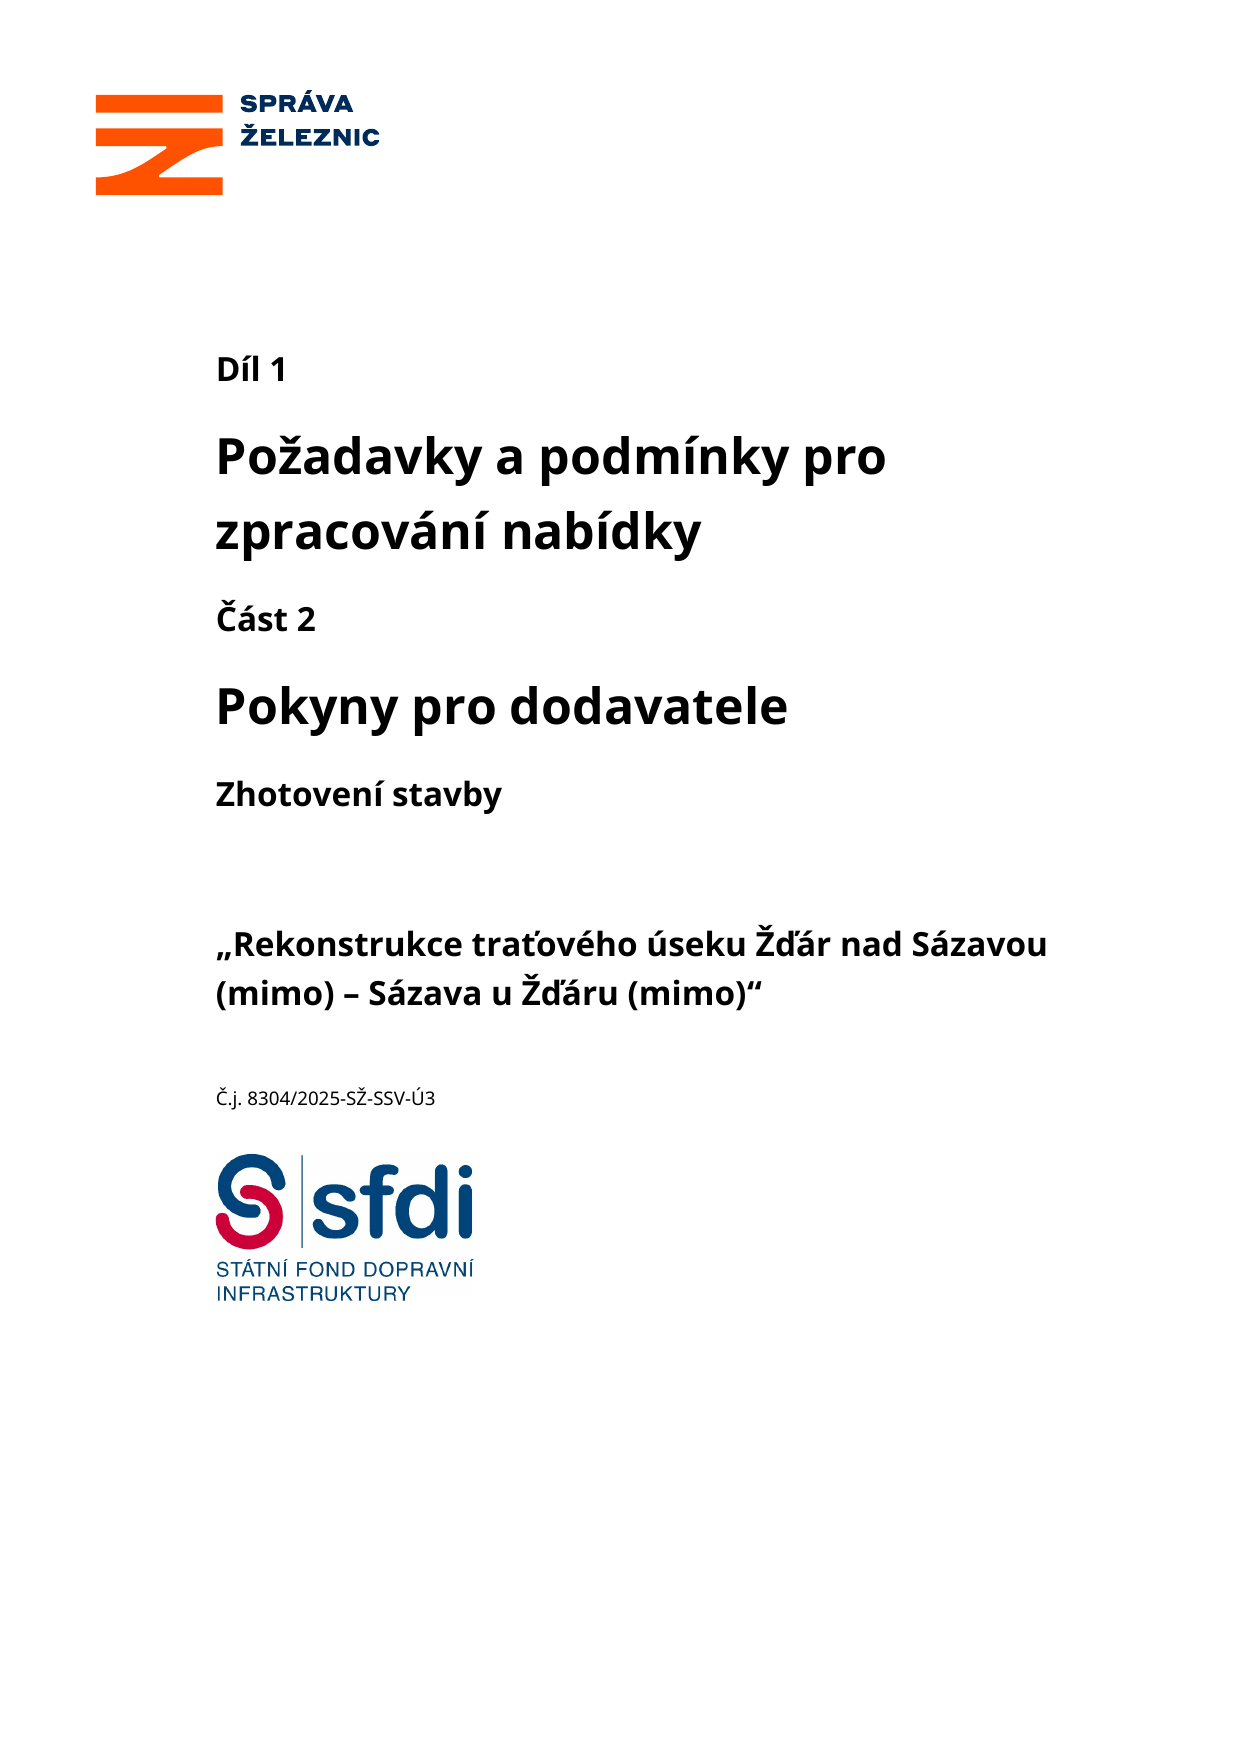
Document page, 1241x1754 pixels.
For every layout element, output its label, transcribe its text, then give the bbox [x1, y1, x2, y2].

text Požadavky a podmínky pro zpracování nabídky [216, 421, 1122, 564]
text Díl 1 [216, 346, 1122, 391]
text „Rekonstrukce traťového úseku Žďár nad Sázavou (mimo) – Sázava u Žďáru (mimo)“ [216, 920, 1122, 1016]
text Zhotovení stavby [216, 771, 1122, 816]
picture [215, 1151, 474, 1301]
text Pokyny pro dodavatele [216, 671, 1122, 739]
text Část 2 [216, 596, 1122, 641]
list Č.j. 8304/2025-SŽ-SSV-Ú3 [216, 1086, 1122, 1111]
